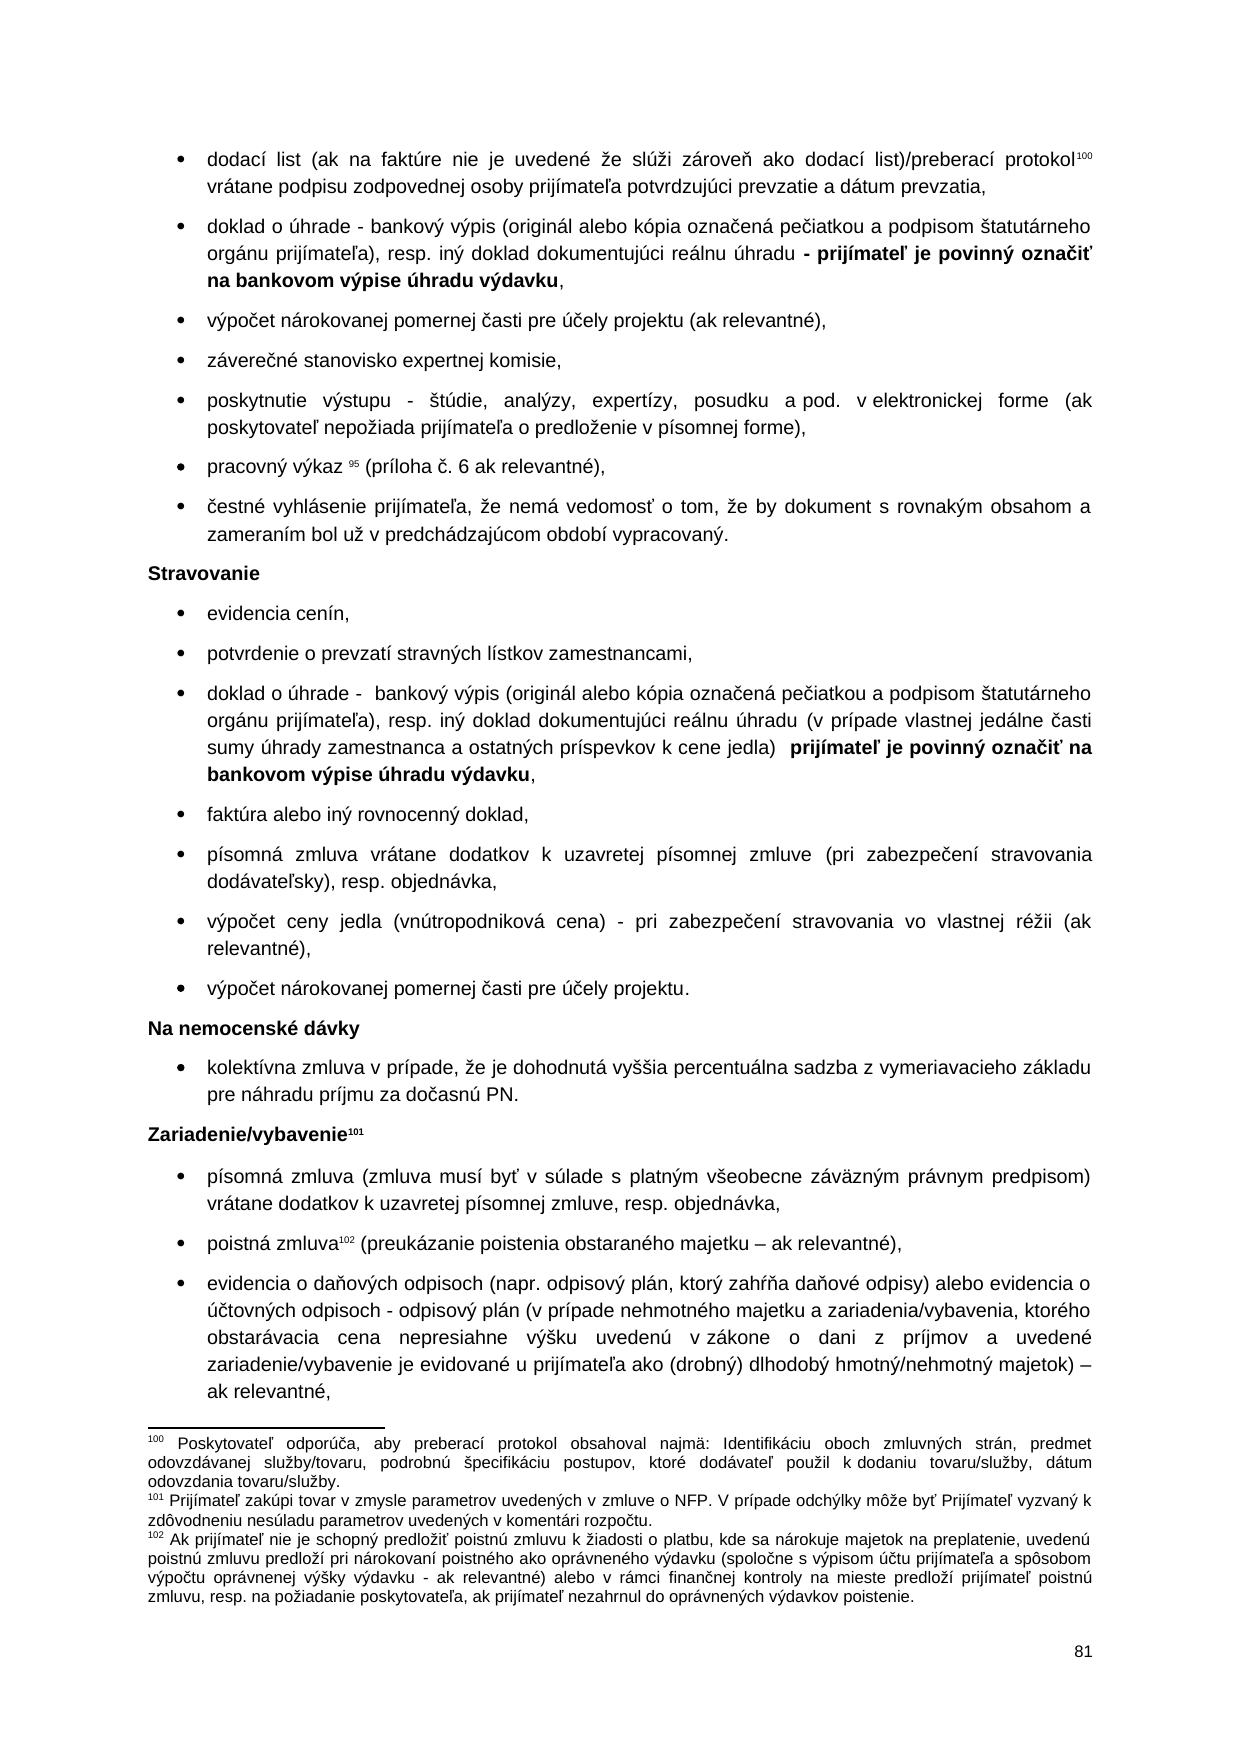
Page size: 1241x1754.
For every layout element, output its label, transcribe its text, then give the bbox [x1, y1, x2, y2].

text Na nemocenské dávky [148, 1016, 1092, 1039]
list faktúra alebo iný rovnocenný doklad, [177, 803, 1092, 826]
list výpočet ceny jedla (vnútropodniková cena) - pri zabezpečení stravovania vo vlastnej réžii (ak relevantné), [177, 909, 1092, 959]
text Zariadenie/vybavenie [148, 1123, 1092, 1146]
list evidencia cenín, [177, 602, 1092, 625]
list čestné vyhlásenie prijímateľa, že nemá vedomosť o tom, že by dokument s rovnakým obsahom a zameraním bol už v predchádzajúcom období vypracovaný. [177, 495, 1092, 545]
list potvrdenie o prevzatí stravných lístkov zamestnancami, [177, 642, 1092, 664]
list poistná zmluva (preukázanie poistenia obstaraného majetku – ak relevantné), [177, 1232, 1092, 1254]
text Stravovanie [148, 562, 1092, 585]
list výpočet nárokovanej pomernej časti pre účely projektu. [177, 977, 1092, 999]
list doklad o úhrade - bankový výpis (originál alebo kópia označená pečiatkou a podpisom štatutárneho orgánu prijímateľa), resp. iný doklad dokumentujúci reálnu úhradu (v prípade vlastnej jedálne časti sumy úhrady zamestnanca a ostatných príspevkov k cene jedla) prijímateľ je povinný označiť na bankovom výpise úhradu výdavku, [177, 681, 1092, 786]
list evidencia o daňových odpisoch (napr. odpisový plán, ktorý zahŕňa daňové odpisy) alebo evidencia o účtovných odpisoch - odpisový plán (v prípade nehmotného majetku a zariadenia/vybavenia, ktorého obstarávacia cena nepresiahne výšku uvedenú v zákone o dani z príjmov a uvedené zariadenie/vybavenie je evidované u prijímateľa ako (drobný) dlhodobý hmotný/nehmotný majetok) – ak relevantné, [177, 1271, 1092, 1403]
list pracovný výkaz 95 (príloha č. 6 ak relevantné), [177, 455, 1092, 478]
list písomná zmluva (zmluva musí byť v súlade s platným všeobecne záväzným právnym predpisom) vrátane dodatkov k uzavretej písomnej zmluve, resp. objednávka, [177, 1164, 1092, 1214]
list záverečné stanovisko expertnej komisie, [177, 349, 1092, 371]
list výpočet nárokovanej pomernej časti pre účely projektu (ak relevantné), [177, 309, 1092, 332]
list písomná zmluva vrátane dodatkov k uzavretej písomnej zmluve (pri zabezpečení stravovania dodávateľsky), resp. objednávka, [177, 843, 1092, 893]
list doklad o úhrade - bankový výpis (originál alebo kópia označená pečiatkou a podpisom štatutárneho orgánu prijímateľa), resp. iný doklad dokumentujúci reálnu úhradu - prijímateľ je povinný označiť na bankovom výpise úhradu výdavku, [177, 215, 1092, 292]
list dodací list (ak na faktúre nie je uvedené že slúži zároveň ako dodací list)/preberací protokol vrátane podpisu zodpovednej osoby prijímateľa potvrdzujúci prevzatie a dátum prevzatia, [177, 148, 1092, 198]
list kolektívna zmluva v prípade, že je dohodnutá vyššia percentuálna sadzba z vymeriavacieho základu pre náhradu príjmu za dočasnú PN. [177, 1056, 1092, 1106]
list poskytnutie výstupu - štúdie, analýzy, expertízy, posudku a pod. v elektronickej forme (ak poskytovateľ nepožiada prijímateľa o predloženie v písomnej forme), [177, 388, 1092, 438]
